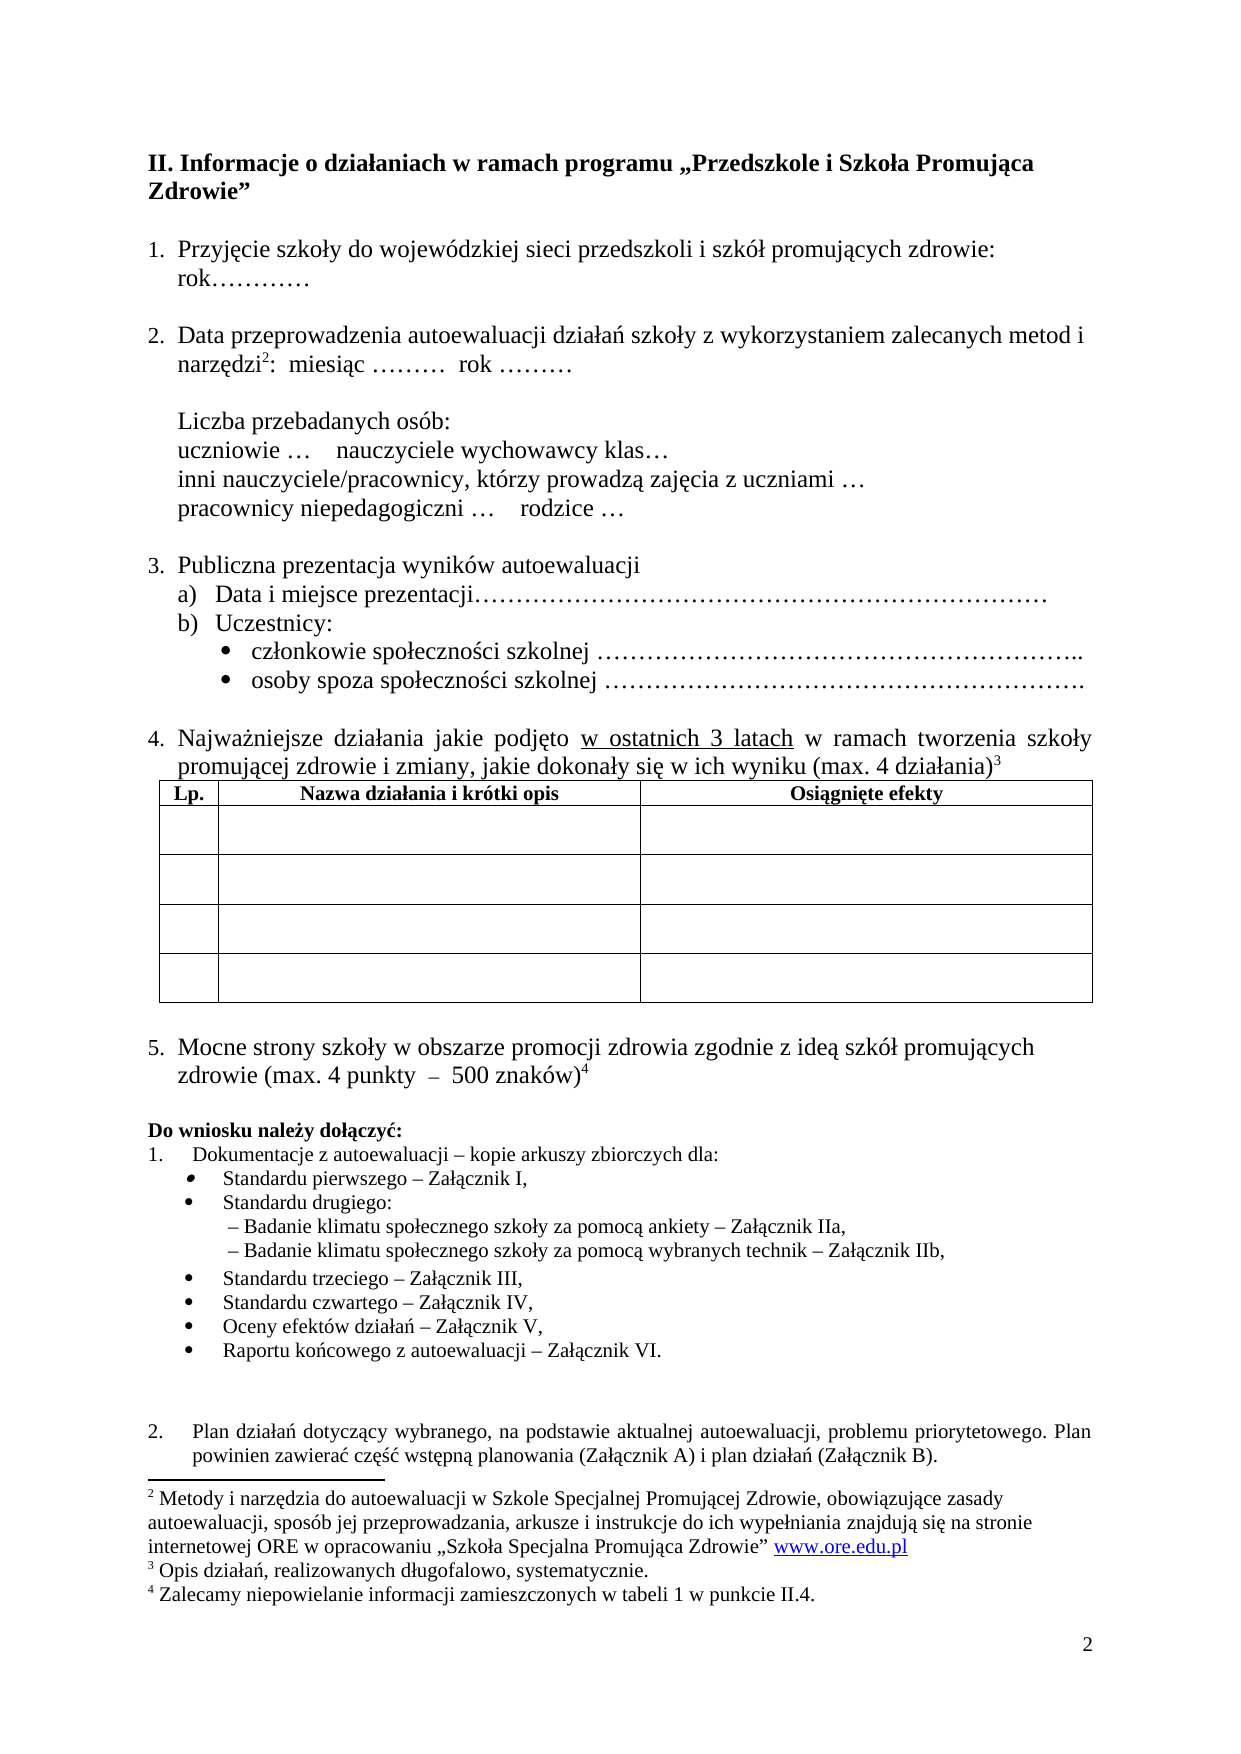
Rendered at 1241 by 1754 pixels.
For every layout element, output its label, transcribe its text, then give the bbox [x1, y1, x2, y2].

list członkowie społeczności szkolnej ………………………………………………….. [221, 636, 1093, 665]
text Do wniosku należy dołączyć: [148, 1118, 1093, 1142]
text II. Informacje o działaniach w ramach programu „Przedszkole i Szkoła Promująca Zdrowie” [148, 148, 1093, 205]
table_cell [160, 954, 218, 1002]
table_cell [219, 855, 640, 903]
table_cell [641, 905, 1092, 953]
text pracownicy niepedagogiczni … rodzice … [177, 493, 1093, 521]
list Standardu pierwszego – Załącznik I, [185, 1166, 1093, 1190]
list Przyjęcie szkoły do wojewódzkiej sieci przedszkoli i szkół promujących zdrowie: rok………… [148, 234, 1093, 291]
table_cell [641, 806, 1092, 854]
table_header Lp. [160, 781, 218, 805]
list Standardu drugiego: [185, 1190, 1093, 1214]
table_cell [160, 905, 218, 953]
list Uczestnicy: [177, 608, 1093, 636]
table_cell [219, 806, 640, 854]
table_cell [641, 855, 1092, 903]
list Raportu końcowego z autoewaluacji – Załącznik VI. [185, 1338, 1093, 1362]
list Standardu czwartego – Załącznik IV, [185, 1290, 1093, 1314]
list osoby spoza społeczności szkolnej …………………………………………………. [221, 665, 1093, 694]
text inni nauczyciele/pracownicy, którzy prowadzą zajęcia z uczniami … [177, 464, 1093, 493]
list Data i miejsce prezentacji…………………………………………………………… [177, 579, 1093, 608]
text Liczba przebadanych osób: [177, 406, 1093, 435]
table_cell [160, 806, 218, 854]
list – Badanie klimatu społecznego szkoły za pomocą ankiety – Załącznik IIa, [223, 1214, 1093, 1238]
table_header Osiągnięte efekty [641, 781, 1092, 805]
list Plan działań dotyczący wybranego, na podstawie aktualnej autoewaluacji, problemu priorytetowego. Plan powinien zawierać część wstępną planowania (Załącznik A) i plan działań (Załącznik B). [148, 1419, 1093, 1467]
table_header Nazwa działania i krótki opis [219, 781, 640, 805]
table_cell [160, 855, 218, 903]
list Publiczna prezentacja wyników autoewaluacji [148, 550, 1093, 579]
table_cell [219, 954, 640, 1002]
list Oceny efektów działań – Załącznik V, [185, 1314, 1093, 1338]
list – Badanie klimatu społecznego szkoły za pomocą wybranych technik – Załącznik IIb, [223, 1238, 1093, 1262]
text uczniowie … nauczyciele wychowawcy klas… [177, 435, 1093, 464]
list Data przeprowadzenia autoewaluacji działań szkoły z wykorzystaniem zalecanych metod i narzędzi: miesiąc ……… rok ……… [148, 320, 1093, 378]
list Najważniejsze działania jakie podjęto w ostatnich 3 latach w ramach tworzenia szkoły promującej zdrowie i zmiany, jakie dokonały się w ich wyniku (max. 4 działania) [148, 723, 1093, 780]
table_cell [219, 905, 640, 953]
list Mocne strony szkoły w obszarze promocji zdrowia zgodnie z ideą szkół promujących zdrowie (max. 4 punkty – 500 znaków) [148, 1032, 1093, 1089]
list Standardu trzeciego – Załącznik III, [185, 1266, 1093, 1290]
table_cell [641, 954, 1092, 1002]
list Dokumentacje z autoewaluacji – kopie arkuszy zbiorczych dla: [148, 1142, 1093, 1166]
